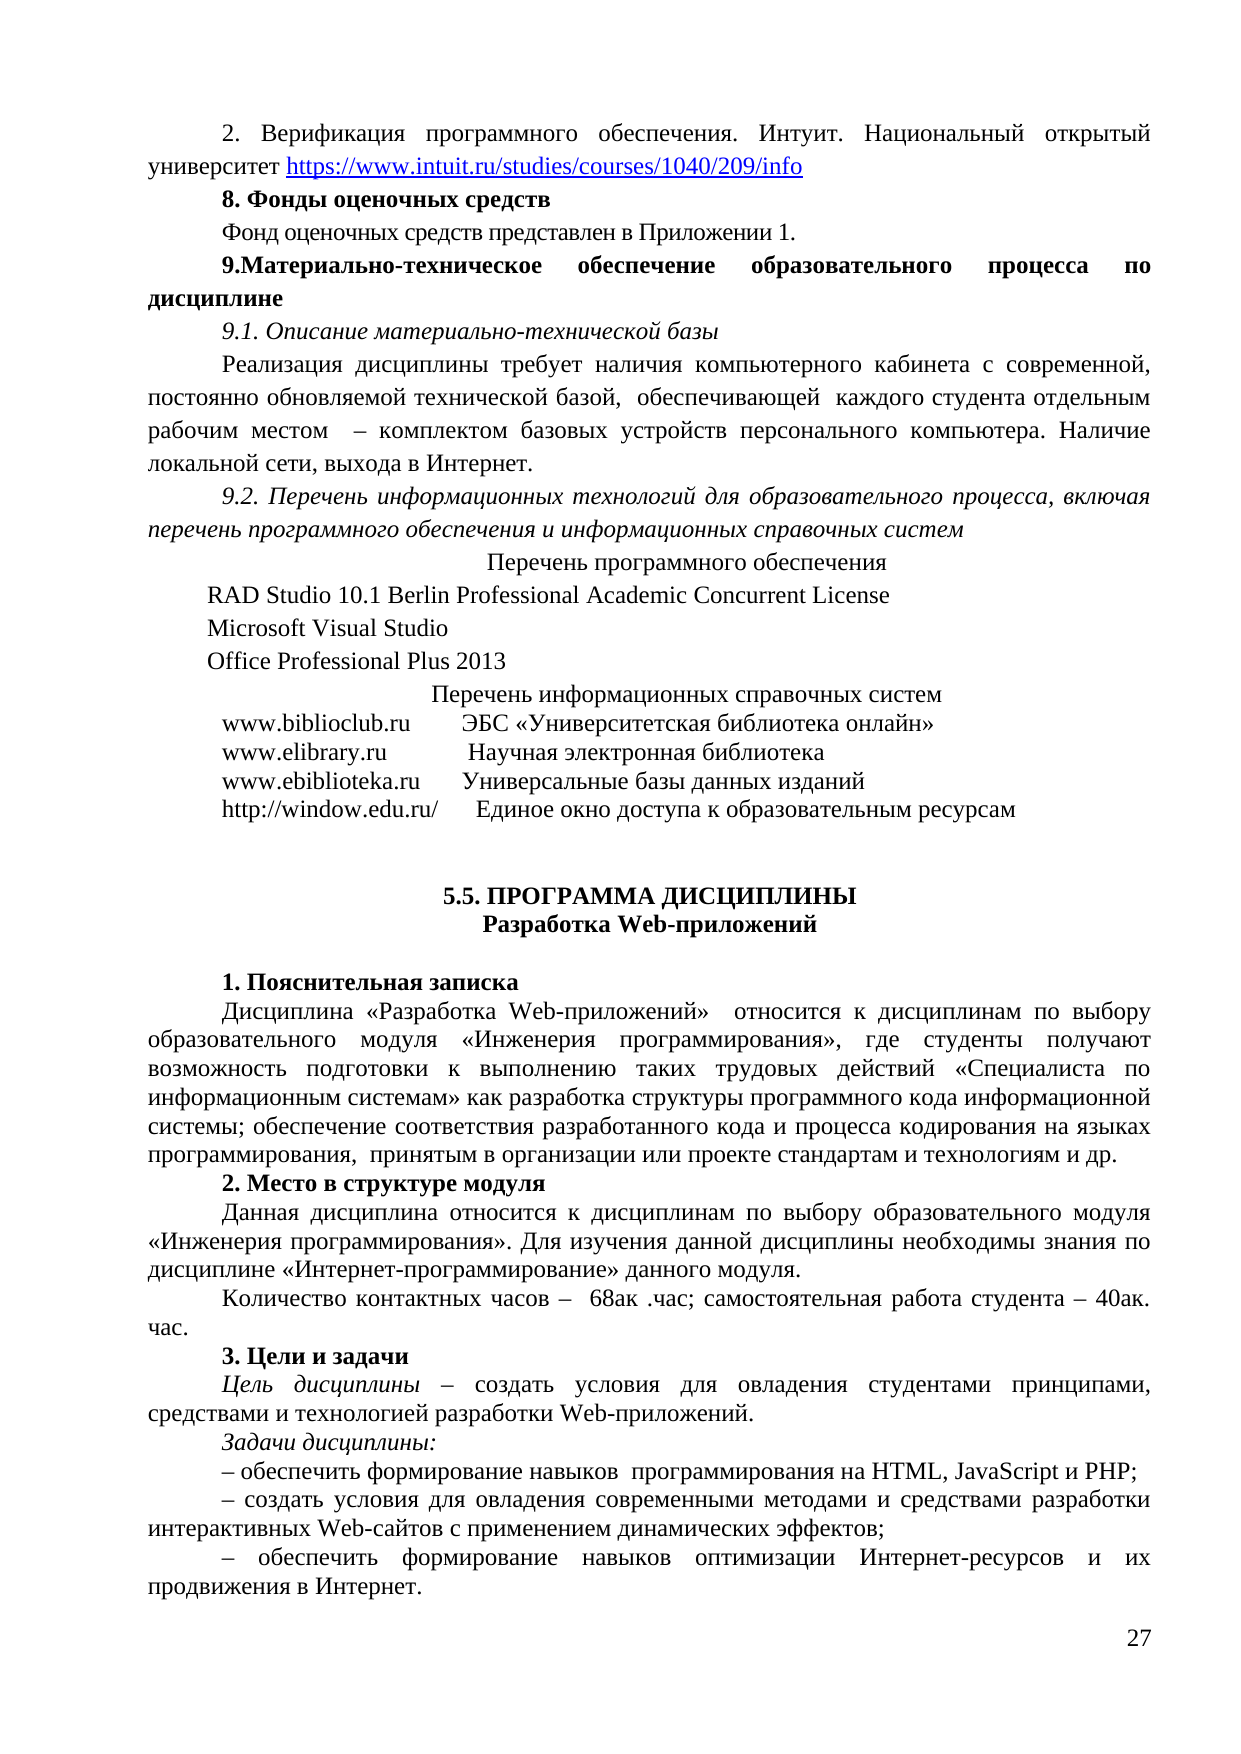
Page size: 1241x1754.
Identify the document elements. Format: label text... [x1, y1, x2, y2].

text Количество контактных часов – 68ак .час; самостоятельная работа студента – 40ак. час. [148, 1283, 1152, 1341]
text RAD Studio 10.1 Berlin Professional Academic Concurrent License [207, 580, 1152, 609]
text Реализация дисциплины требует наличия компьютерного кабинета с современной, постоянно обновляемой технической базой, обеспечивающей каждого студента отдельным рабочим местом – комплектом базовых устройств персонального компьютера. Наличие локальной сети, выхода в Интернет. [148, 349, 1152, 477]
text Перечень программного обеспечения [148, 547, 1152, 576]
text www.elibrary.ru Научная электронная библиотека [148, 737, 1152, 766]
text 8. Фонды оценочных средств [148, 184, 1152, 213]
text Office Professional Plus 2013 [207, 646, 1152, 675]
text 2. Верификация программного обеспечения. Интуит. Национальный открытый университет https://www.intuit.ru/studies/courses/1040/209/info [148, 118, 1152, 180]
text http://window.edu.ru/ Единое окно доступа к образовательным ресурсам [148, 794, 1152, 823]
text Задачи дисциплины: [148, 1427, 1152, 1456]
text 9.2. Перечень информационных технологий для образовательного процесса, включая перечень программного обеспечения и информационных справочных систем [148, 481, 1152, 543]
text 5.5. ПРОГРАММА ДИСЦИПЛИНЫ [148, 881, 1152, 909]
text www.ebiblioteka.ru Универсальные базы данных изданий [148, 766, 1152, 794]
text 2. Место в структуре модуля [148, 1168, 1152, 1197]
text Перечень информационных справочных систем [148, 679, 1152, 708]
text – обеспечить формирование навыков оптимизации Интернет-ресурсов и их продвижения в Интернет. [148, 1542, 1152, 1599]
text Дисциплина «Разработка Web-приложений» относится к дисциплинам по выбору образовательного модуля «Инженерия программирования», где студенты получают возможность подготовки к выполнению таких трудовых действий «Специалиста по информационным системам» как разработка структуры программного кода информационной системы; обеспечение соответствия разработанного кода и процесса кодирования на языках программирования, принятым в организации или проекте стандартам и технологиям и др. [148, 996, 1152, 1168]
text Цель дисциплины – создать условия для овладения студентами принципами, средствами и технологией разработки Web-приложений. [148, 1369, 1152, 1427]
text Данная дисциплина относится к дисциплинам по выбору образовательного модуля «Инженерия программирования». Для изучения данной дисциплины необходимы знания по дисциплине «Интернет-программирование» данного модуля. [148, 1197, 1152, 1283]
text www.biblioclub.ru ЭБС «Университетская библиотека онлайн» [148, 708, 1152, 737]
text 9.1. Описание материально-технической базы [148, 316, 1152, 345]
text – создать условия для овладения современными методами и средствами разработки интерактивных Web-сайтов с применением динамических эффектов; [148, 1484, 1152, 1542]
text Фонд оценочных средств представлен в Приложении 1. [148, 217, 1152, 246]
text 9.Материально-техническое обеспечение образовательного процесса по дисциплине [148, 250, 1152, 312]
text Разработка Web-приложений [148, 909, 1152, 938]
text 3. Цели и задачи [148, 1341, 1152, 1369]
text – обеспечить формирование навыков программирования на HTML, JavaScript и PHP; [148, 1456, 1152, 1484]
text 1. Пояснительная записка [148, 967, 1152, 996]
text Microsoft Visual Studio [207, 613, 1152, 642]
